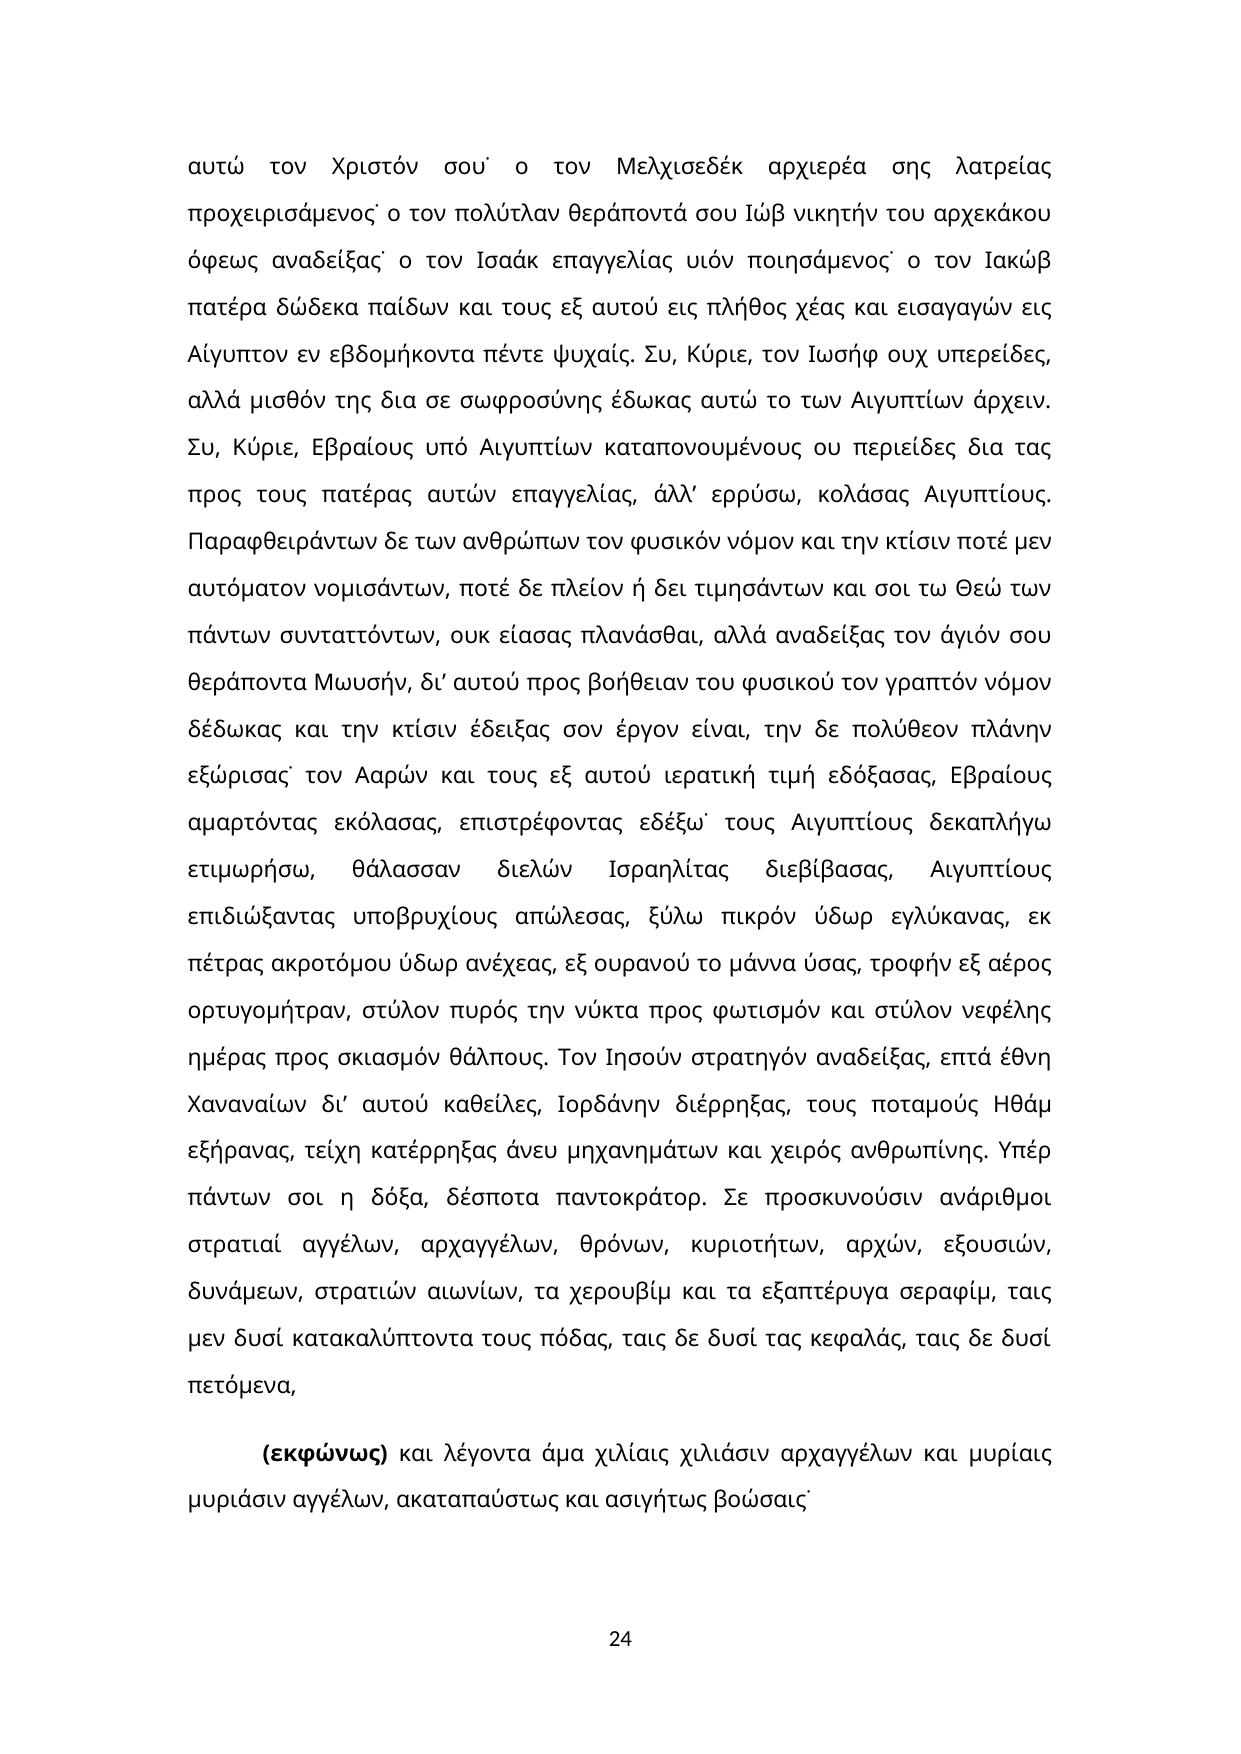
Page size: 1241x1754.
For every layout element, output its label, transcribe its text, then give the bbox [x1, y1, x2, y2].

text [187, 150, 1053, 1400]
text (εκφώνως) και λέγοντα άμα χιλίαις χιλιάσιν αρχαγγέλων και μυρίαις μυριάσιν αγγέλων, ακαταπαύστως και ασιγήτως βοώσαις˙ [187, 1436, 1053, 1514]
